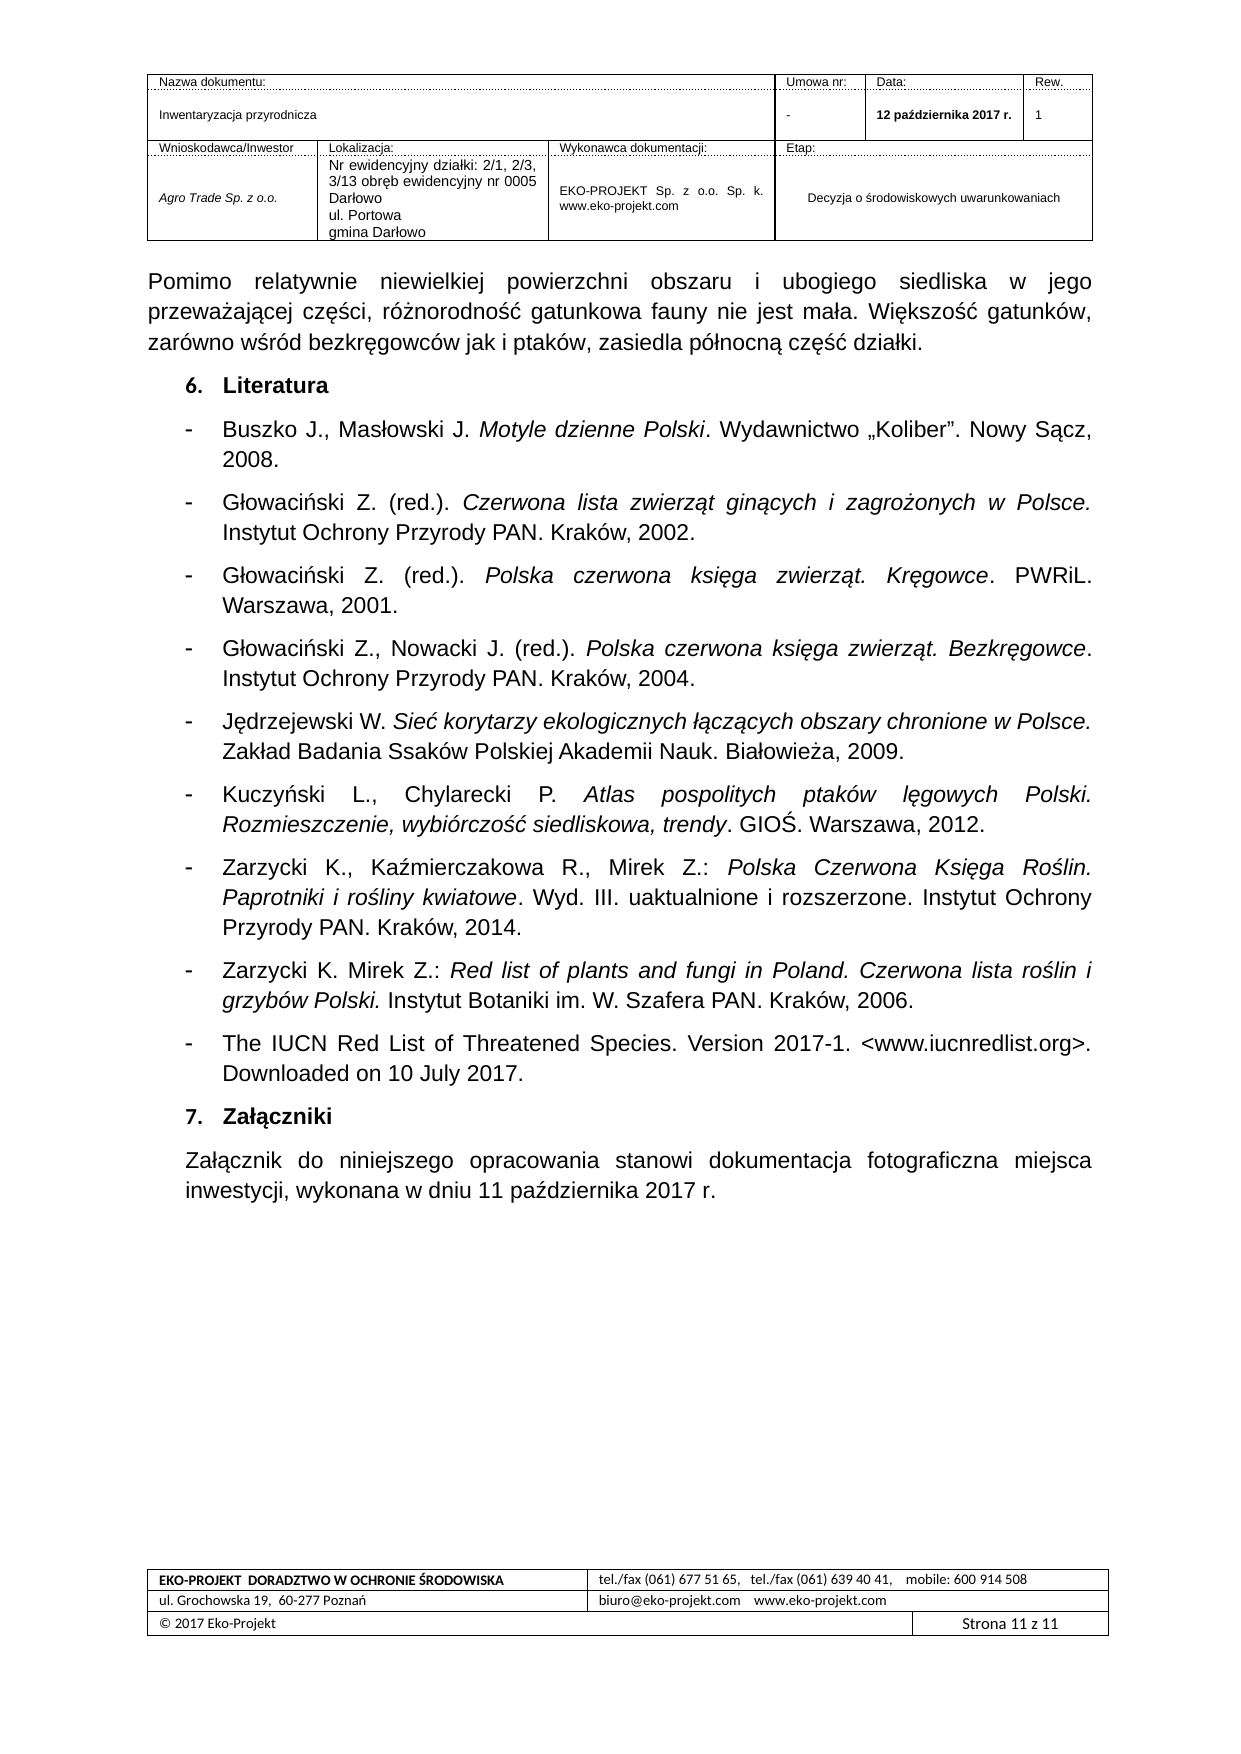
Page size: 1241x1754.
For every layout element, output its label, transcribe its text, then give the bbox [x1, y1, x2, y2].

list Głowaciński Z. (red.). Polska czerwona księga zwierząt. Kręgowce. PWRiL. Warszawa, 2001. [185, 562, 1093, 618]
text Załącznik do niniejszego opracowania stanowi dokumentacja fotograficzna miejsca inwestycji, wykonana w dniu 11 października 2017 r. [185, 1147, 1093, 1204]
list Głowaciński Z. (red.). Czerwona lista zwierząt ginących i zagrożonych w Polsce. Instytut Ochrony Przyrody PAN. Kraków, 2002. [185, 489, 1093, 545]
list Jędrzejewski W. Sieć korytarzy ekologicznych łączących obszary chronione w Polsce. Zakład Badania Ssaków Polskiej Akademii Nauk. Białowieża, 2009. [185, 708, 1093, 764]
list Literatura [185, 371, 1093, 399]
list Załączniki [185, 1102, 1093, 1130]
list Zarzycki K. Mirek Z.: Red list of plants and fungi in Poland. Czerwona lista roślin i grzybów Polski. Instytut Botaniki im. W. Szafera PAN. Kraków, 2006. [185, 957, 1093, 1013]
list Kuczyński L., Chylarecki P. Atlas pospolitych ptaków lęgowych Polski. Rozmieszczenie, wybiórczość siedliskowa, trendy. GIOŚ. Warszawa, 2012. [185, 781, 1093, 837]
list Buszko J., Masłowski J. Motyle dzienne Polski. Wydawnictwo „Koliber”. Nowy Sącz, 2008. [185, 416, 1093, 472]
list Zarzycki K., Kaźmierczakowa R., Mirek Z.: Polska Czerwona Księga Roślin. Paprotniki i rośliny kwiatowe. Wyd. III. uaktualnione i rozszerzone. Instytut Ochrony Przyrody PAN. Kraków, 2014. [185, 853, 1093, 940]
list Głowaciński Z., Nowacki J. (red.). Polska czerwona księga zwierząt. Bezkręgowce. Instytut Ochrony Przyrody PAN. Kraków, 2004. [185, 635, 1093, 691]
text Pomimo relatywnie niewielkiej powierzchni obszaru i ubogiego siedliska w jego przeważającej części, różnorodność gatunkowa fauny nie jest mała. Większość gatunków, zarówno wśród bezkręgowców jak i ptaków, zasiedla północną część działki. [148, 268, 1093, 355]
list The IUCN Red List of Threatened Species. Version 2017-1. <www.iucnredlist.org>. Downloaded on 10 July 2017. [185, 1029, 1093, 1086]
